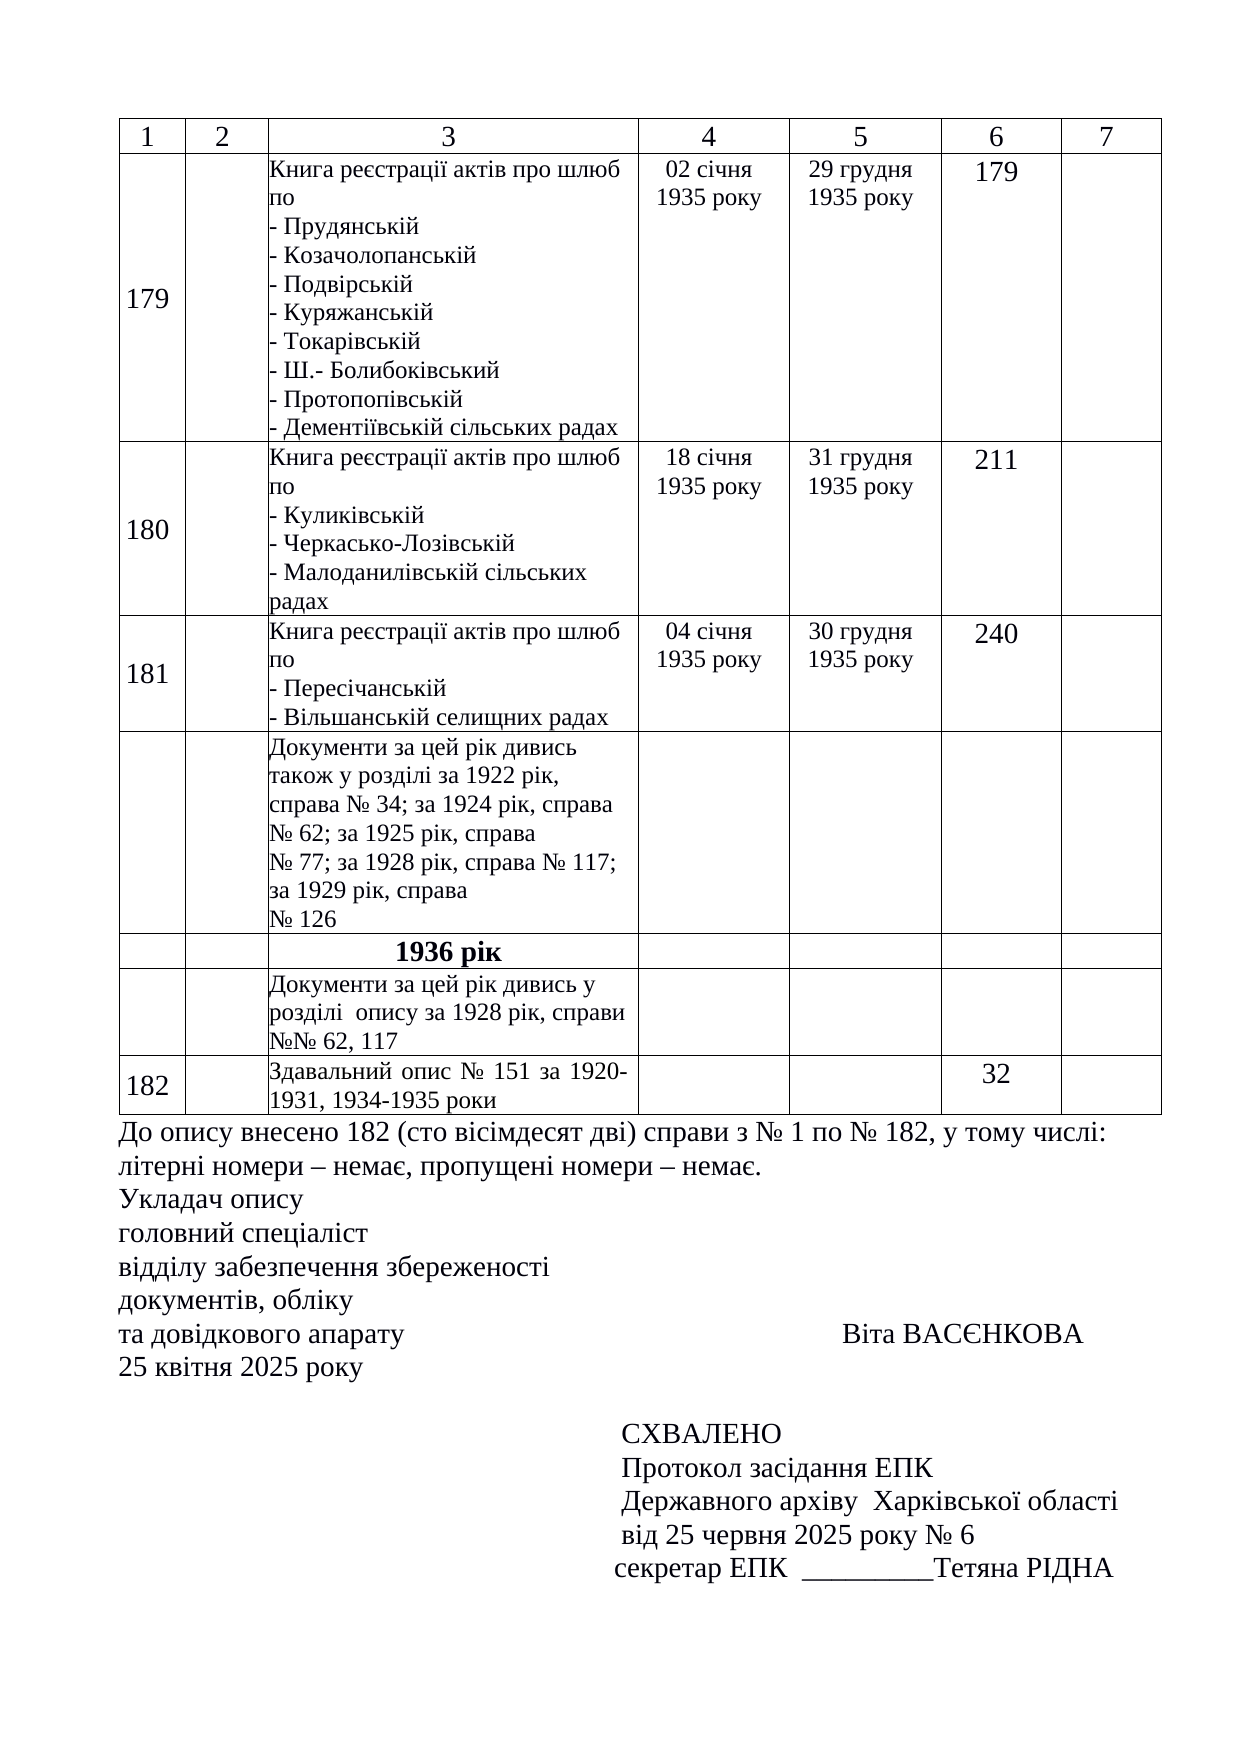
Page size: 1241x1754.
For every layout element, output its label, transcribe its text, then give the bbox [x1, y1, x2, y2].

table_cell 6 [942, 119, 1061, 153]
table_cell 30 грудня 1935 року [790, 616, 941, 731]
table_cell 5 [790, 119, 941, 153]
table_cell [120, 732, 185, 933]
table_cell 04 січня 1935 року [639, 616, 789, 731]
text Протокол засідання ЕПК [118, 1450, 1163, 1483]
table_cell [1062, 1056, 1161, 1113]
table_cell 1936 рік [269, 934, 638, 968]
text секретар ЕПК _________Тетяна РІДНА [118, 1551, 1163, 1584]
table_cell 240 [942, 616, 1061, 731]
table_cell [1062, 442, 1161, 615]
table_cell 2 [186, 119, 268, 153]
text та довідкового апарату Віта ВАСЄНКОВА [118, 1316, 1163, 1349]
table_cell [186, 154, 268, 441]
table_cell [942, 732, 1061, 933]
table_cell 7 [1062, 119, 1161, 153]
table_cell [120, 969, 185, 1055]
table_cell [639, 1056, 789, 1113]
table_cell [1062, 616, 1161, 731]
text літерні номери – немає, пропущені номери – немає. [118, 1148, 1163, 1182]
table_cell Здавальний опис № 151 за 1920-1931, 1934-1935 роки [269, 1056, 638, 1113]
table_cell [790, 969, 941, 1055]
table_cell [942, 969, 1061, 1055]
table_cell Книга реєстрації актів про шлюб по - Куликівській - Черкасько-Лозівській - Малоданилівській сільських радах [269, 442, 638, 615]
table_cell [186, 934, 268, 968]
table_cell [186, 732, 268, 933]
table_cell [186, 616, 268, 731]
table_cell [186, 1056, 268, 1113]
text відділу забезпечення збереженості [118, 1249, 1163, 1282]
table_cell 32 [942, 1056, 1061, 1113]
table_cell [639, 969, 789, 1055]
text До опису внесено 182 (сто вісімдесят дві) справи з № 1 по № 182, у тому числі: [118, 1114, 1163, 1148]
table_cell 180 [120, 442, 185, 615]
text від 25 червня 2025 року № 6 [118, 1517, 1163, 1551]
table_cell 18 січня 1935 року [639, 442, 789, 615]
table_cell 31 грудня 1935 року [790, 442, 941, 615]
table_cell 179 [120, 154, 185, 441]
text Укладач опису [118, 1182, 1163, 1215]
table_cell 1 [120, 119, 185, 153]
table_cell 02 січня 1935 року [639, 154, 789, 441]
text Державного архіву Харківської області [118, 1483, 1163, 1517]
table_cell 179 [942, 154, 1061, 441]
table_cell [1062, 934, 1161, 968]
table_cell [790, 732, 941, 933]
table_cell 3 [269, 119, 638, 153]
table_cell 211 [942, 442, 1061, 615]
table_cell [1062, 969, 1161, 1055]
text головний спеціаліст [118, 1215, 1163, 1249]
table_cell Книга реєстрації актів про шлюб по - Пересічанській - Вільшанській селищних радах [269, 616, 638, 731]
text СХВАЛЕНО [118, 1416, 1163, 1450]
table_cell 29 грудня 1935 року [790, 154, 941, 441]
table_cell [639, 732, 789, 933]
table_cell [1062, 732, 1161, 933]
table_cell Документи за цей рік дивись у розділі опису за 1928 рік, справи №№ 62, 117 [269, 969, 638, 1055]
table_cell [120, 934, 185, 968]
text 25 квітня 2025 року [118, 1349, 1163, 1383]
text документів, обліку [118, 1282, 1163, 1316]
table_cell [639, 934, 789, 968]
table_cell Документи за цей рік дивись також у розділі за 1922 рік, справа № 34; за 1924 рік, справа № 62; за 1925 рік, справа № 77; за 1928 рік, справа № 117; за 1929 рік, справа № 126 [269, 732, 638, 933]
table_cell [790, 1056, 941, 1113]
table_cell [186, 969, 268, 1055]
table_cell [942, 934, 1061, 968]
table_cell 4 [639, 119, 789, 153]
table_cell Книга реєстрації актів про шлюб по - Прудянській - Козачолопанській - Подвірській - Куряжанській - Токарівській - Ш.- Болибоківський - Протопопівській - Дементіївській сільських радах [269, 154, 638, 441]
table_cell [186, 442, 268, 615]
table_cell [790, 934, 941, 968]
table_cell 181 [120, 616, 185, 731]
table_cell [1062, 154, 1161, 441]
table_cell 182 [120, 1056, 185, 1113]
